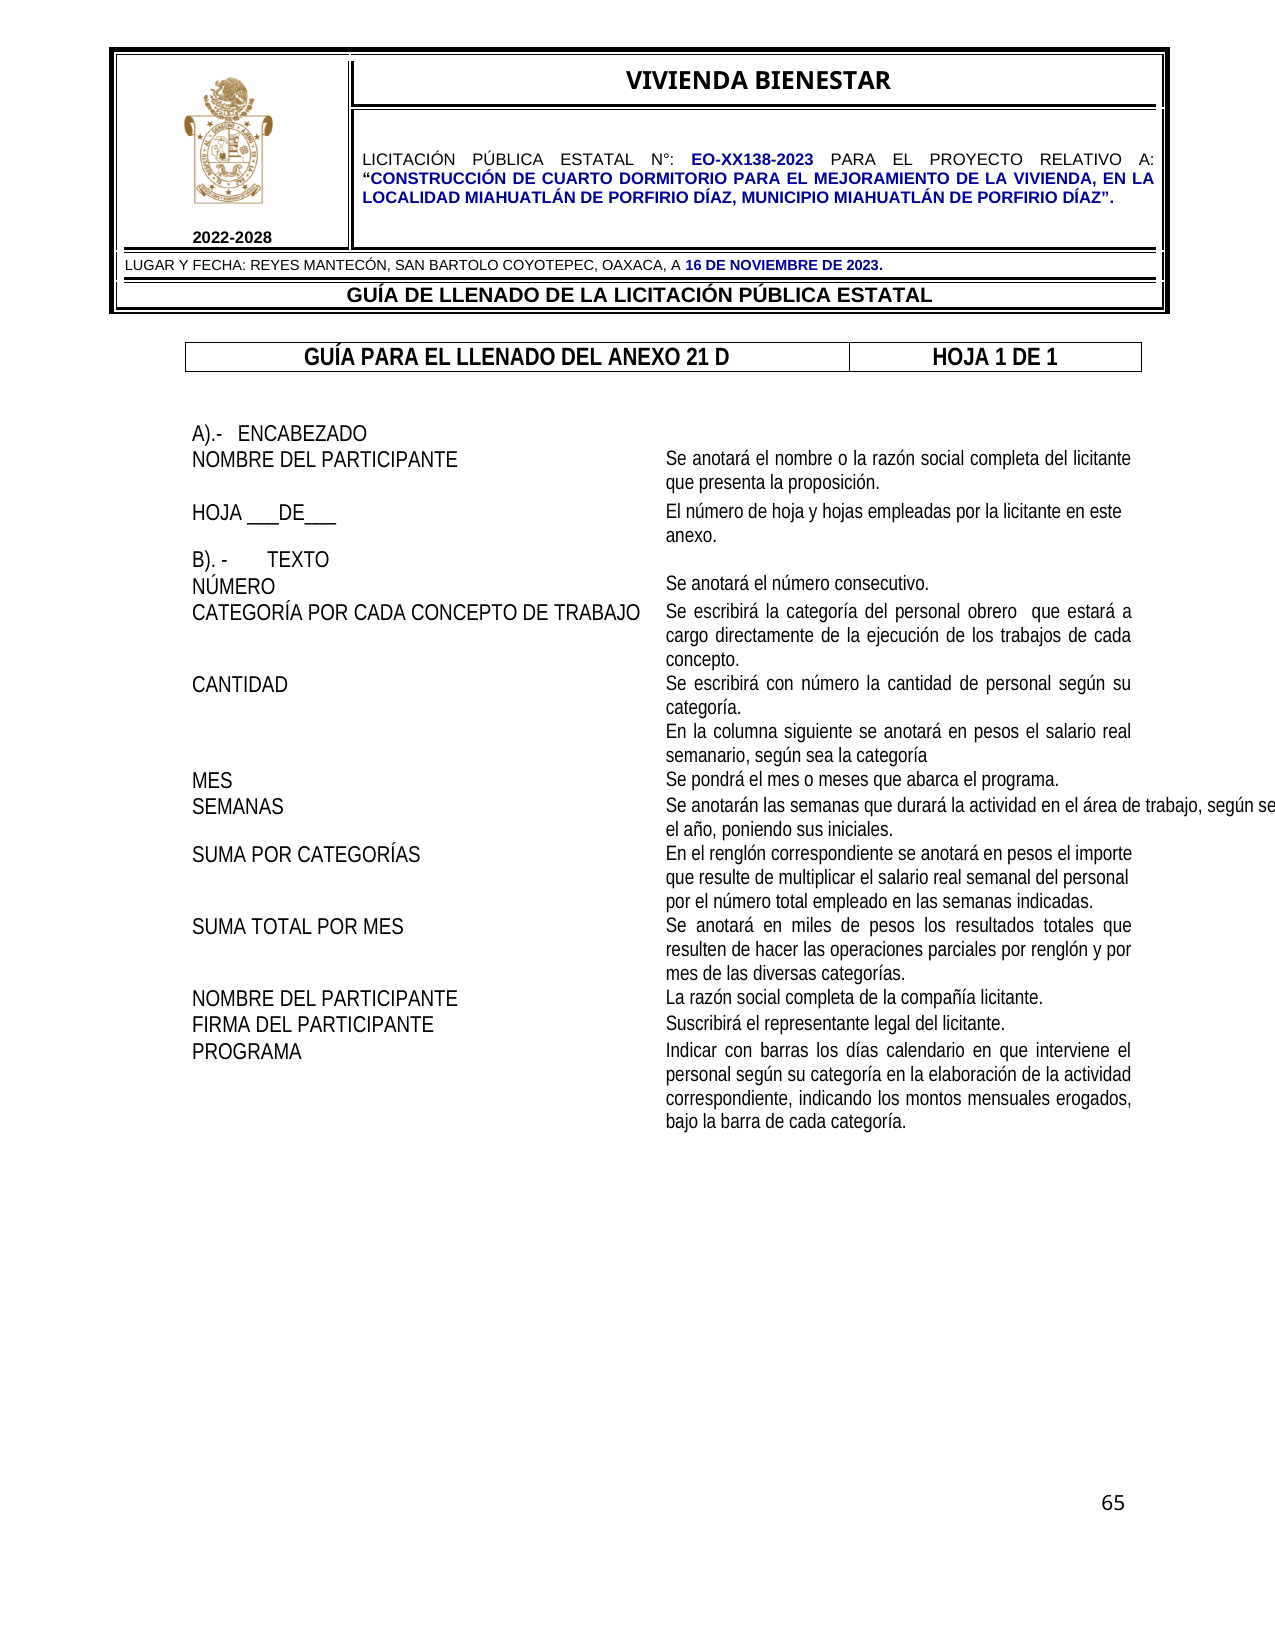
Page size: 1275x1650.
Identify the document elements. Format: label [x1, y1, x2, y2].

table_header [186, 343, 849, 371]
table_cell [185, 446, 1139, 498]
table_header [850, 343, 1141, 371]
picture [178, 73, 275, 202]
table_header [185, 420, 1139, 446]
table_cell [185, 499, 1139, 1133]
